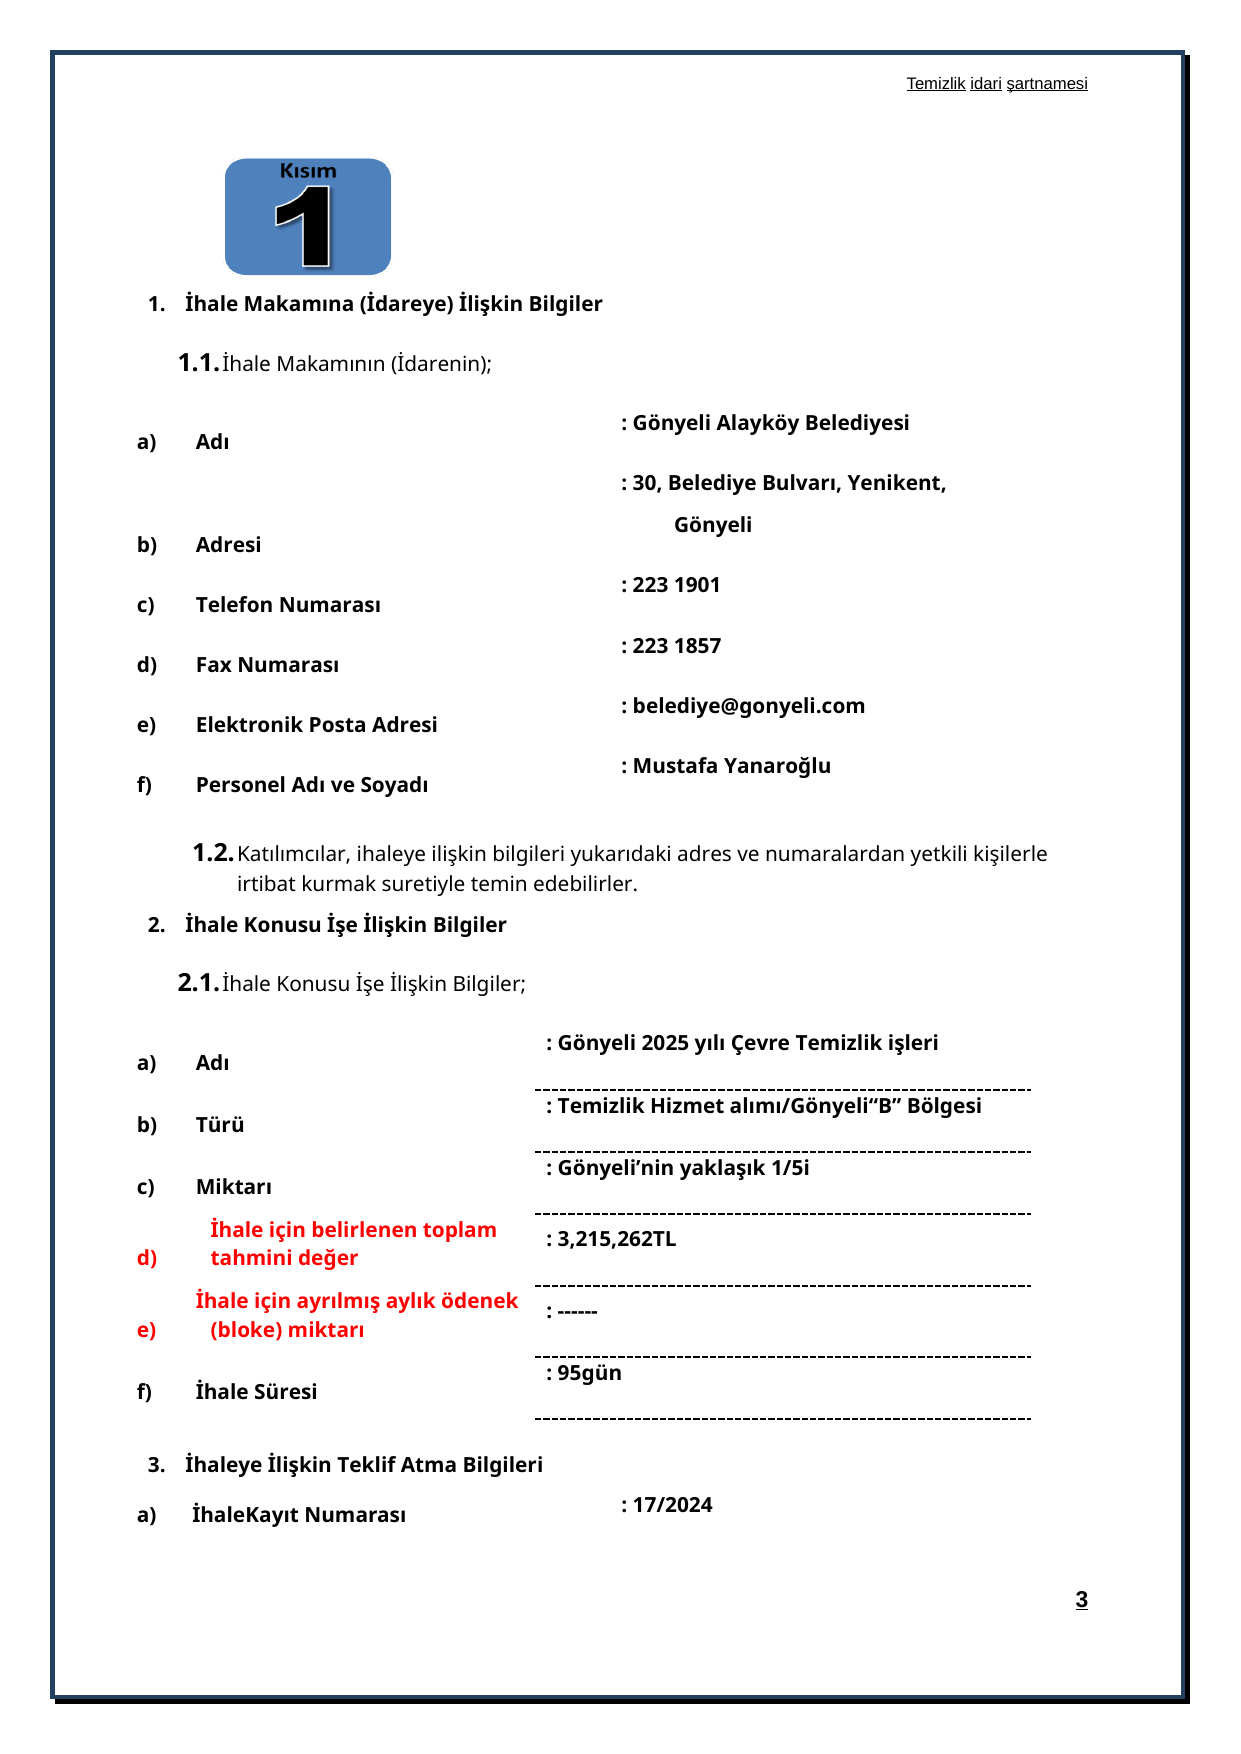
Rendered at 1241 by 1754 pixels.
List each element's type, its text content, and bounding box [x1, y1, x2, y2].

table_cell : 95gün [535, 1356, 1031, 1418]
table_cell : 30, Belediye Bulvarı, Yenikent, Gönyeli [535, 468, 1031, 571]
table_cell : 223 1901 [535, 571, 1031, 631]
table_header Adı [181, 1029, 535, 1089]
picture [222, 156, 393, 277]
table_cell : Temizlik Hizmet alımı/Gönyeli“B” Bölgesi [535, 1089, 1031, 1151]
table_header [125, 1491, 181, 1551]
table_cell : Gönyeli’nin yaklaşık 1/5i [535, 1151, 1031, 1213]
table_header [125, 1029, 181, 1089]
table_cell Fax Numarası [181, 631, 535, 691]
list İhale Makamının (İdarenin); [177, 344, 1088, 378]
table_header [125, 408, 181, 468]
table_cell Miktarı [181, 1151, 535, 1213]
table_cell Türü [181, 1089, 535, 1151]
list İhale Makamına (İdareye) İlişkin Bilgiler [148, 289, 1088, 318]
table_cell İhale için belirlenen toplam tahmini değer [181, 1213, 535, 1284]
table_cell [125, 1285, 181, 1356]
table_cell : Mustafa Yanaroğlu [535, 751, 1031, 811]
list İhale Konusu İşe İlişkin Bilgiler; [177, 965, 1088, 999]
table_cell Elektronik Posta Adresi [181, 691, 535, 751]
table_cell [125, 1356, 181, 1418]
table_cell [125, 1151, 181, 1213]
table_cell [125, 631, 181, 691]
table_cell : 223 1857 [535, 631, 1031, 691]
table_cell [125, 1213, 181, 1284]
table_cell [125, 691, 181, 751]
table_header : 17/2024 [535, 1491, 1031, 1551]
table_header : Gönyeli Alayköy Belediyesi [535, 408, 1031, 468]
table_cell : 3,215,262TL [535, 1213, 1031, 1284]
table_cell [125, 1089, 181, 1151]
list Katılımcılar, ihaleye ilişkin bilgileri yukarıdaki adres ve numaralardan yetkili kişilerle irtibat kurmak suretiyle temin edebilirler. [192, 835, 1088, 897]
table_header Adı [181, 408, 535, 468]
table_cell İhale Süresi [181, 1356, 535, 1418]
table_cell [125, 571, 181, 631]
table_cell : ------ [535, 1285, 1031, 1356]
table_cell Telefon Numarası [181, 571, 535, 631]
table_cell [125, 751, 181, 811]
list İhaleye İlişkin Teklif Atma Bilgileri [148, 1450, 1088, 1478]
table_cell [125, 468, 181, 571]
table_cell Personel Adı ve Soyadı [181, 751, 535, 811]
list İhale Konusu İşe İlişkin Bilgiler [148, 910, 1088, 938]
table_cell : belediye@gonyeli.com [535, 691, 1031, 751]
table_cell Adresi [181, 468, 535, 571]
table_cell İhale için ayrılmış aylık ödenek (bloke) miktarı [181, 1285, 535, 1356]
table_header İhaleKayıt Numarası [181, 1491, 535, 1551]
table_header : Gönyeli 2025 yılı Çevre Temizlik işleri [535, 1029, 1031, 1089]
